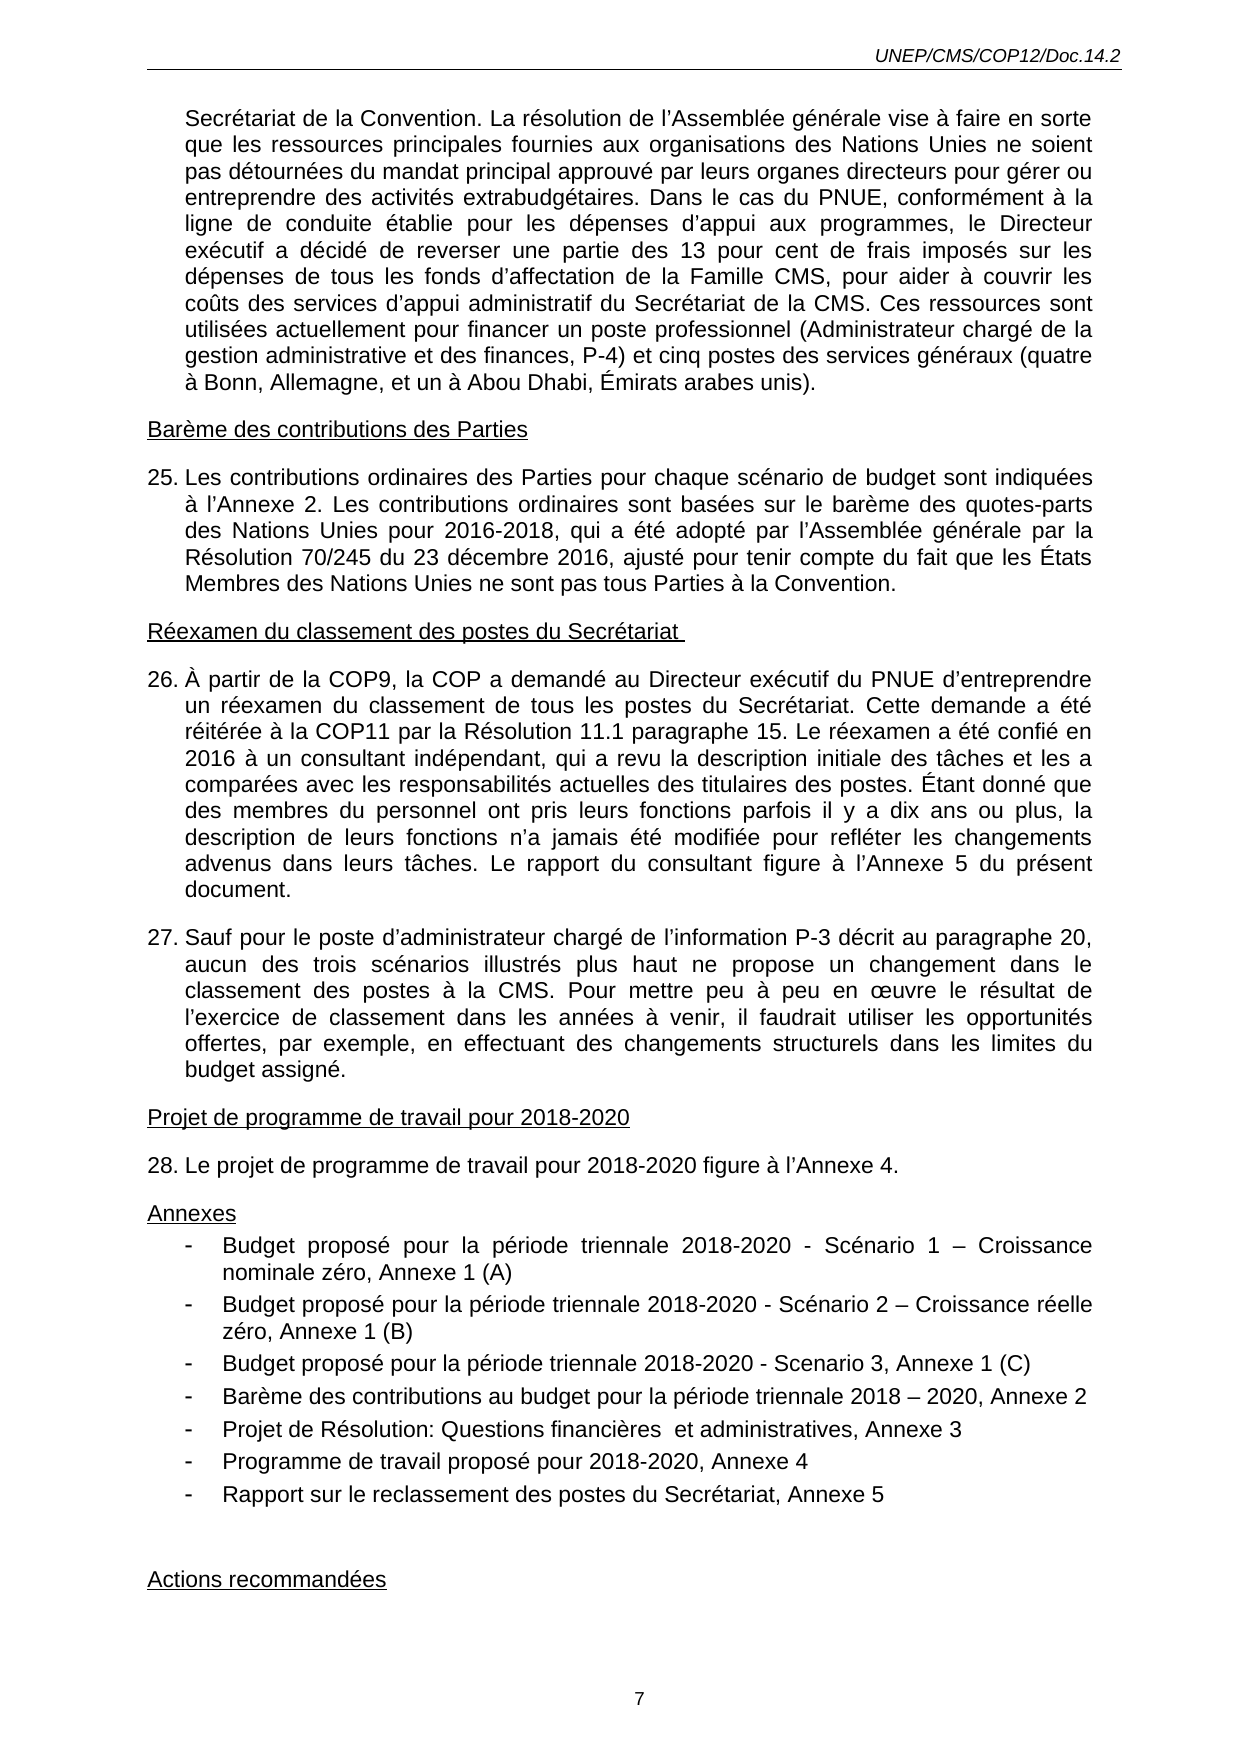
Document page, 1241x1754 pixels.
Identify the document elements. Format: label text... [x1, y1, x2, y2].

list Barème des contributions au budget pour la période triennale 2018 – 2020, Annexe 2 [184, 1383, 1093, 1409]
text Barème des contributions des Parties [147, 416, 1093, 443]
list Budget proposé pour la période triennale 2018-2020 - Scénario 2 – Croissance réelle zéro, Annexe 1 (B) [184, 1291, 1093, 1344]
list Budget proposé pour la période triennale 2018-2020 - Scenario 3, Annexe 1 (C) [184, 1350, 1093, 1377]
list Les contributions ordinaires des Parties pour chaque scénario de budget sont indiquées à l’Annexe 2. Les contributions ordinaires sont basées sur le barème des quotes-parts des Nations Unies pour 2016-2018, qui a été adopté par l’Assemblée générale par la Résolution 70/245 du 23 décembre 2016, ajusté pour tenir compte du fait que les États Membres des Nations Unies ne sont pas tous Parties à la Convention. [147, 464, 1093, 596]
text Annexes [147, 1200, 1093, 1226]
text Réexamen du classement des postes du Secrétariat [147, 618, 1093, 644]
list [147, 105, 1093, 395]
list Sauf pour le poste d’administrateur chargé de l’information P-3 décrit au paragraphe 20, aucun des trois scénarios illustrés plus haut ne propose un changement dans le classement des postes à la CMS. Pour mettre peu à peu en œuvre le résultat de l’exercice de classement dans les années à venir, il faudrait utiliser les opportunités offertes, par exemple, en effectuant des changements structurels dans les limites du budget assigné. [147, 924, 1093, 1082]
list Rapport sur le reclassement des postes du Secrétariat, Annexe 5 [184, 1481, 1093, 1507]
text Projet de programme de travail pour 2018-2020 [147, 1104, 1093, 1130]
list Projet de Résolution: Questions financières et administratives, Annexe 3 [184, 1416, 1093, 1442]
list Budget proposé pour la période triennale 2018-2020 - Scénario 1 – Croissance nominale zéro, Annexe 1 (A) [184, 1232, 1093, 1285]
list Programme de travail proposé pour 2018-2020, Annexe 4 [184, 1448, 1093, 1474]
list À partir de la COP9, la COP a demandé au Directeur exécutif du PNUE d’entreprendre un réexamen du classement de tous les postes du Secrétariat. Cette demande a été réitérée à la COP11 par la Résolution 11.1 paragraphe 15. Le réexamen a été confié en 2016 à un consultant indépendant, qui a revu la description initiale des tâches et les a comparées avec les responsabilités actuelles des titulaires des postes. Étant donné que des membres du personnel ont pris leurs fonctions parfois il y a dix ans ou plus, la description de leurs fonctions n’a jamais été modifiée pour refléter les changements advenus dans leurs tâches. Le rapport du consultant figure à l’Annexe 5 du présent document. [147, 666, 1093, 903]
list Le projet de programme de travail pour 2018-2020 figure à l’Annexe 4. [147, 1152, 1093, 1178]
text Actions recommandées [147, 1566, 1093, 1592]
